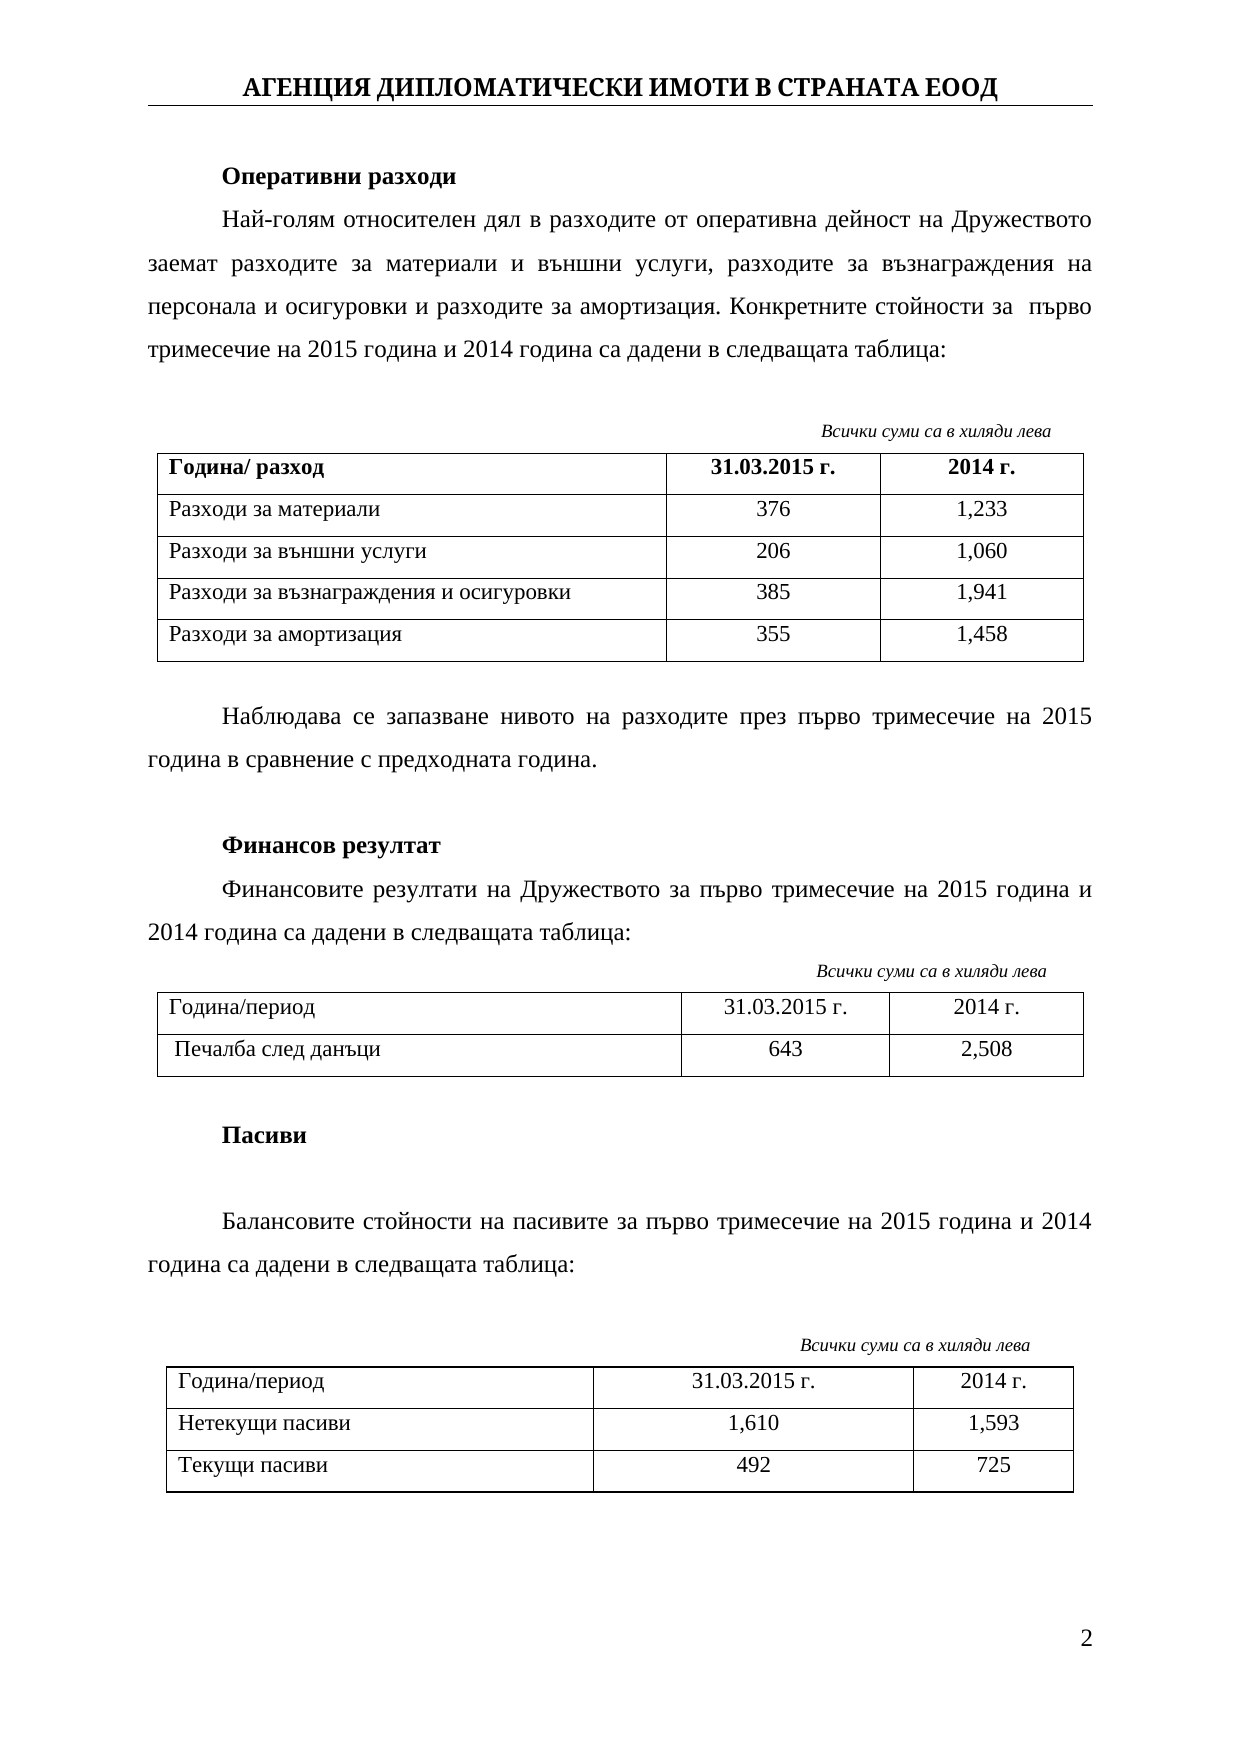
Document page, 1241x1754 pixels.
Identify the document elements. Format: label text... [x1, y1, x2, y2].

text Финансов резултат [148, 831, 1093, 859]
table_cell 355 [667, 620, 880, 661]
table_cell Разходи за възнаграждения и осигуровки [158, 579, 666, 619]
text Оперативни разходи [148, 161, 1093, 190]
table_cell 492 [594, 1451, 913, 1491]
table_cell 1,060 [881, 537, 1083, 577]
table_cell Нетекущи пасиви [167, 1409, 593, 1450]
text Най-голям относителен дял в разходите от оперативна дейност на Дружеството заемат разходите за материали и външни услуги, разходите за възнаграждения на персонала и осигуровки и разходите за амортизация. Конкретните стойности за първо тримесечие на 2015 година и 2014 година са дадени в следващата таблица: [148, 204, 1093, 363]
table_cell 1,233 [881, 495, 1083, 536]
table_cell Разходи за амортизация [158, 620, 666, 661]
table_header 31.03.2015 г. [594, 1368, 913, 1408]
table_cell Печалба след данъци [158, 1035, 681, 1076]
table_cell 1,941 [881, 579, 1083, 619]
table_cell 1,593 [914, 1409, 1073, 1450]
table_cell Текущи пасиви [167, 1451, 593, 1491]
table_header Година/период [158, 993, 681, 1034]
table_header Година/период [167, 1368, 593, 1408]
text Всички суми са в хиляди лева [738, 420, 1093, 442]
table_cell 1,610 [594, 1409, 913, 1450]
text Наблюдава се запазване нивото на разходите през първо тримесечие на 2015 година в сравнение с предходната година. [148, 701, 1093, 773]
table_cell 2,508 [890, 1035, 1083, 1076]
table_cell 376 [667, 495, 880, 536]
table_cell 643 [682, 1035, 889, 1076]
text Всички суми са в хиляди лева [664, 960, 1093, 982]
table_cell 206 [667, 537, 880, 577]
table_cell Разходи за външни услуги [158, 537, 666, 577]
table_cell 725 [914, 1451, 1073, 1491]
text Пасиви [148, 1120, 1097, 1148]
text Всички суми са в хиляди лева [664, 1334, 1093, 1356]
table_header 31.03.2015 г. [667, 454, 880, 494]
table_cell Разходи за материали [158, 495, 666, 536]
table_header 31.03.2015 г. [682, 993, 889, 1034]
text Балансовите стойности на пасивите за първо тримесечие на 2015 година и 2014 година са дадени в следващата таблица: [148, 1206, 1093, 1278]
table_cell 1,458 [881, 620, 1083, 661]
text Финансовитe резултати на Дружеството за първо тримесечие на 2015 година и 2014 година са дадени в следващата таблица: [148, 874, 1093, 946]
table_header 2014 г. [914, 1368, 1073, 1408]
table_header 2014 г. [881, 454, 1083, 494]
table_header Година/ разход [158, 454, 666, 494]
table_cell 385 [667, 579, 880, 619]
table_header 2014 г. [890, 993, 1083, 1034]
